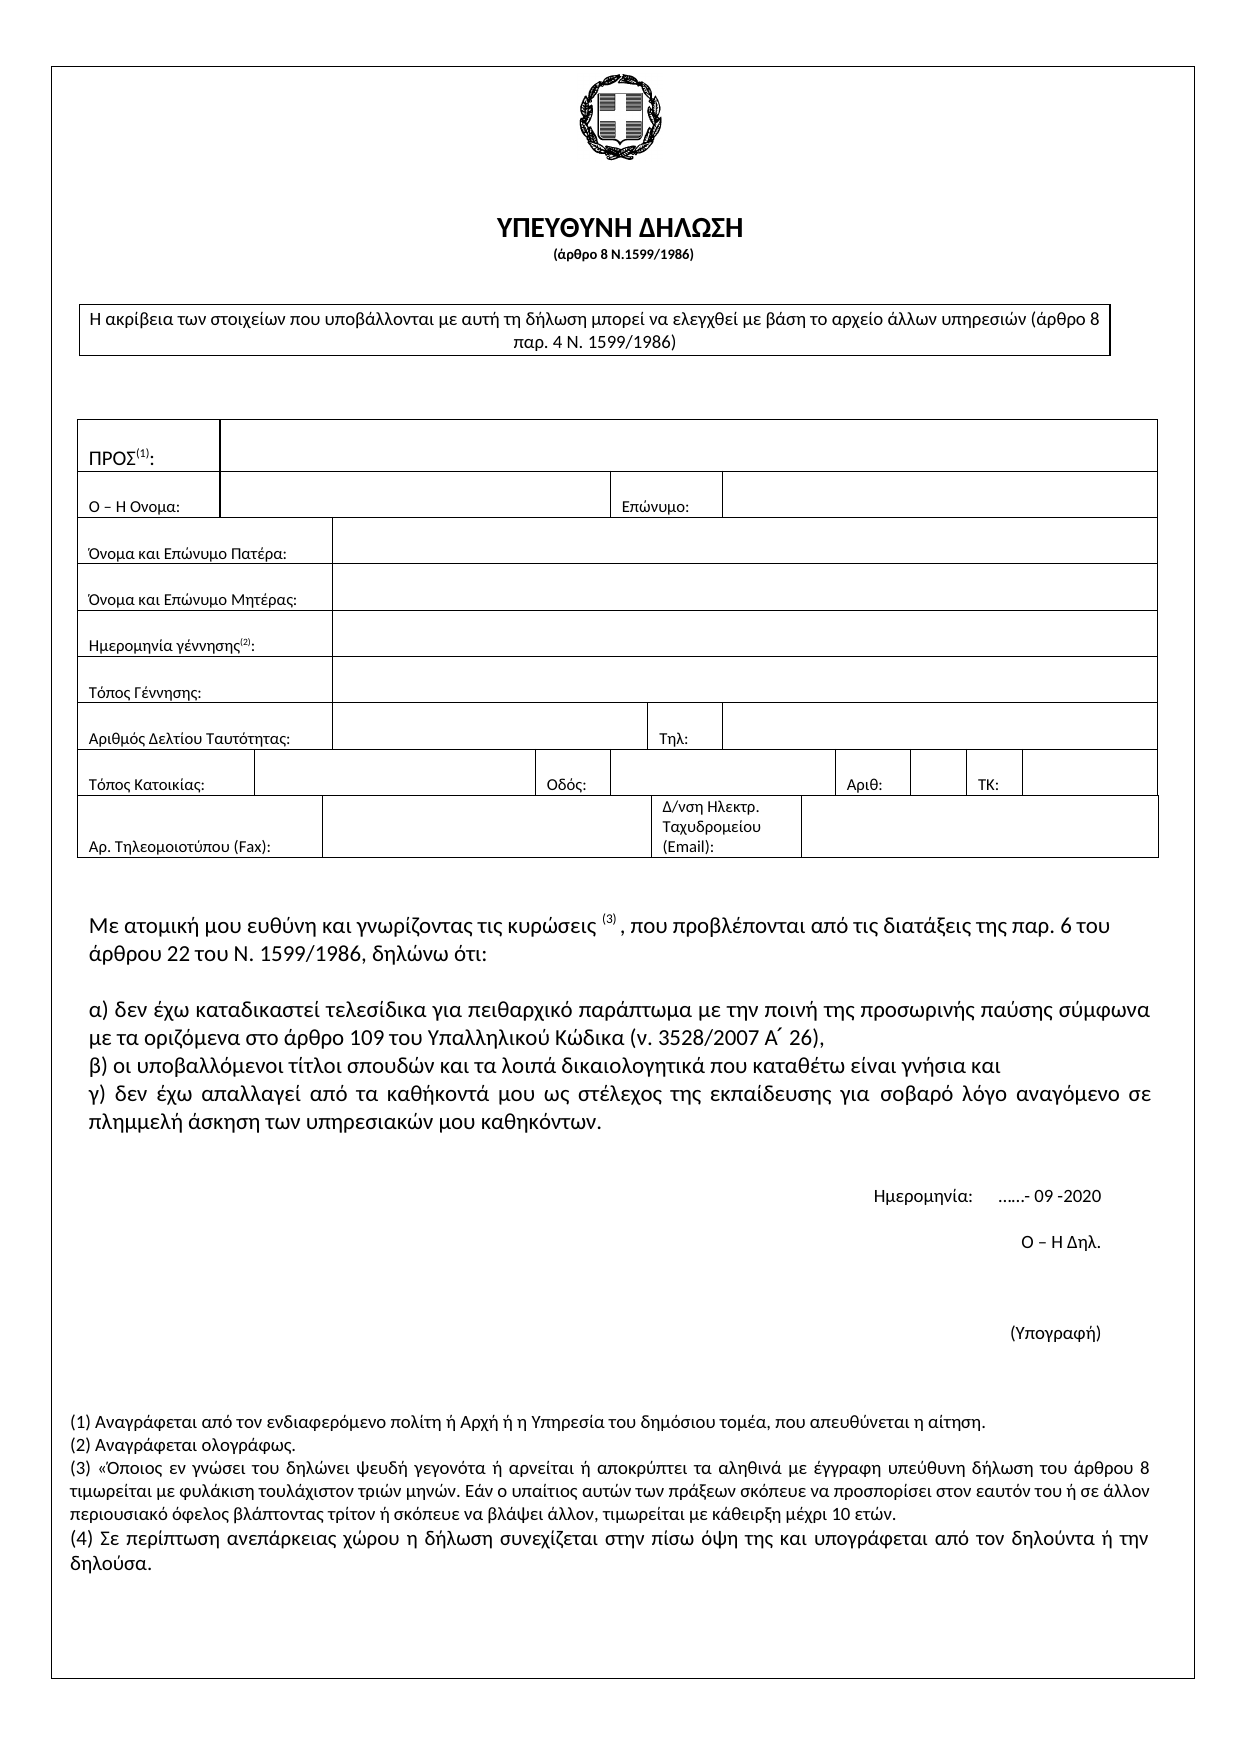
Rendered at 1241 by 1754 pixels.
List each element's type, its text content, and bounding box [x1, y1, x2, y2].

table_cell [333, 657, 1157, 702]
table_cell Όνομα και Επώνυμο Πατέρα: [78, 518, 332, 563]
text (1) Αναγράφεται από τον ενδιαφερόμενο πολίτη ή Αρχή ή η Υπηρεσία του δημόσιου τομέα, που απευθύνεται η αίτηση. [70, 1410, 1152, 1433]
text Ημερομηνία: ……- 09 -2020 [89, 1184, 1101, 1207]
text γ) δεν έχω απαλλαγεί από τα καθήκοντά μου ως στέλεχος της εκπαίδευσης για σοβαρό λόγο αναγόμενο σε πλημμελή άσκηση των υπηρεσιακών μου καθηκόντων. [89, 1079, 1152, 1135]
table_cell [1023, 750, 1157, 795]
table_cell ΤΚ: [967, 750, 1022, 795]
table_cell [255, 750, 535, 795]
table_cell Όνομα και Επώνυμο Μητέρας: [78, 564, 332, 609]
table_cell Αριθ: [836, 750, 910, 795]
text (2) Αναγράφεται ολογράφως. [70, 1433, 1152, 1456]
table_cell [723, 703, 1157, 749]
text (3) «Όποιος εν γνώσει του δηλώνει ψευδή γεγονότα ή αρνείται ή αποκρύπτει τα αληθινά με έγγραφη υπεύθυνη δήλωση του άρθρου 8 τιμωρείται με φυλάκιση τουλάχιστον τριών μηνών. Εάν ο υπαίτιος αυτών των πράξεων σκόπευε να προσπορίσει στον εαυτόν του ή σε άλλον περιουσιακό όφελος βλάπτοντας τρίτον ή σκόπευε να βλάψει άλλον, τιμωρείται με κάθειρξη μέχρι 10 ετών. [70, 1456, 1152, 1525]
subtitle (άρθρο 8 Ν.1599/1986) [89, 245, 1152, 275]
table_header [221, 420, 1157, 471]
table_cell [611, 750, 835, 795]
table_cell [323, 796, 651, 857]
table_cell [333, 611, 1157, 656]
table_cell [802, 796, 1158, 857]
picture [577, 73, 664, 162]
text β) οι υποβαλλόμενοι τίτλοι σπουδών και τα λοιπά δικαιολογητικά που καταθέτω είναι γνήσια και [89, 1051, 1152, 1079]
table_cell [723, 472, 1157, 517]
table_cell [911, 750, 966, 795]
table_cell Τηλ: [648, 703, 722, 749]
table_cell Δ/νση Ηλεκτρ. Ταχυδρομείου (Εmail): [652, 796, 801, 857]
table_cell [333, 703, 647, 749]
table_cell Τόπος Γέννησης: [78, 657, 332, 702]
table_cell Οδός: [536, 750, 610, 795]
table_cell Αρ. Τηλεομοιοτύπου (Fax): [78, 796, 322, 857]
table_cell [333, 518, 1157, 563]
table_cell [221, 472, 610, 517]
text α) δεν έχω καταδικαστεί τελεσίδικα για πειθαρχικό παράπτωμα με την ποινή της προσωρινής παύσης σύμφωνα με τα οριζόμενα στο άρθρο 109 του Υπαλληλικού Κώδικα (ν. 3528/2007 Α ́ 26), [89, 995, 1152, 1051]
table_cell Τόπος Κατοικίας: [78, 750, 254, 795]
text (Υπογραφή) [89, 1321, 1101, 1344]
table_cell Επώνυμο: [611, 472, 722, 517]
table_cell Ημερομηνία γέννησης(2): [78, 611, 332, 656]
text Ο – Η Δηλ. [89, 1230, 1101, 1253]
text Η ακρίβεια των στοιχείων που υποβάλλονται με αυτή τη δήλωση μπορεί να ελεγχθεί με βάση το αρχείο άλλων υπηρεσιών (άρθρο 8 παρ. 4 Ν. 1599/1986) [80, 305, 1109, 355]
text Με ατομική μου ευθύνη και γνωρίζοντας τις κυρώσεις (3) , που προβλέπονται από τις διατάξεις της παρ. 6 του άρθρου 22 του Ν. 1599/1986, δηλώνω ότι: [89, 911, 1152, 967]
text (4) Σε περίπτωση ανεπάρκειας χώρου η δήλωση συνεχίζεται στην πίσω όψη της και υπογράφεται από τον δηλούντα ή την δηλούσα. [70, 1525, 1152, 1576]
table_cell [333, 564, 1157, 609]
table_cell Ο – Η Όνομα: [78, 472, 219, 517]
table_header ΠΡΟΣ(1): [78, 420, 219, 471]
subtitle ΥΠΕΥΘΥΝΗ ΔΗΛΩΣΗ [89, 209, 1152, 245]
table_cell Αριθμός Δελτίου Ταυτότητας: [78, 703, 332, 749]
